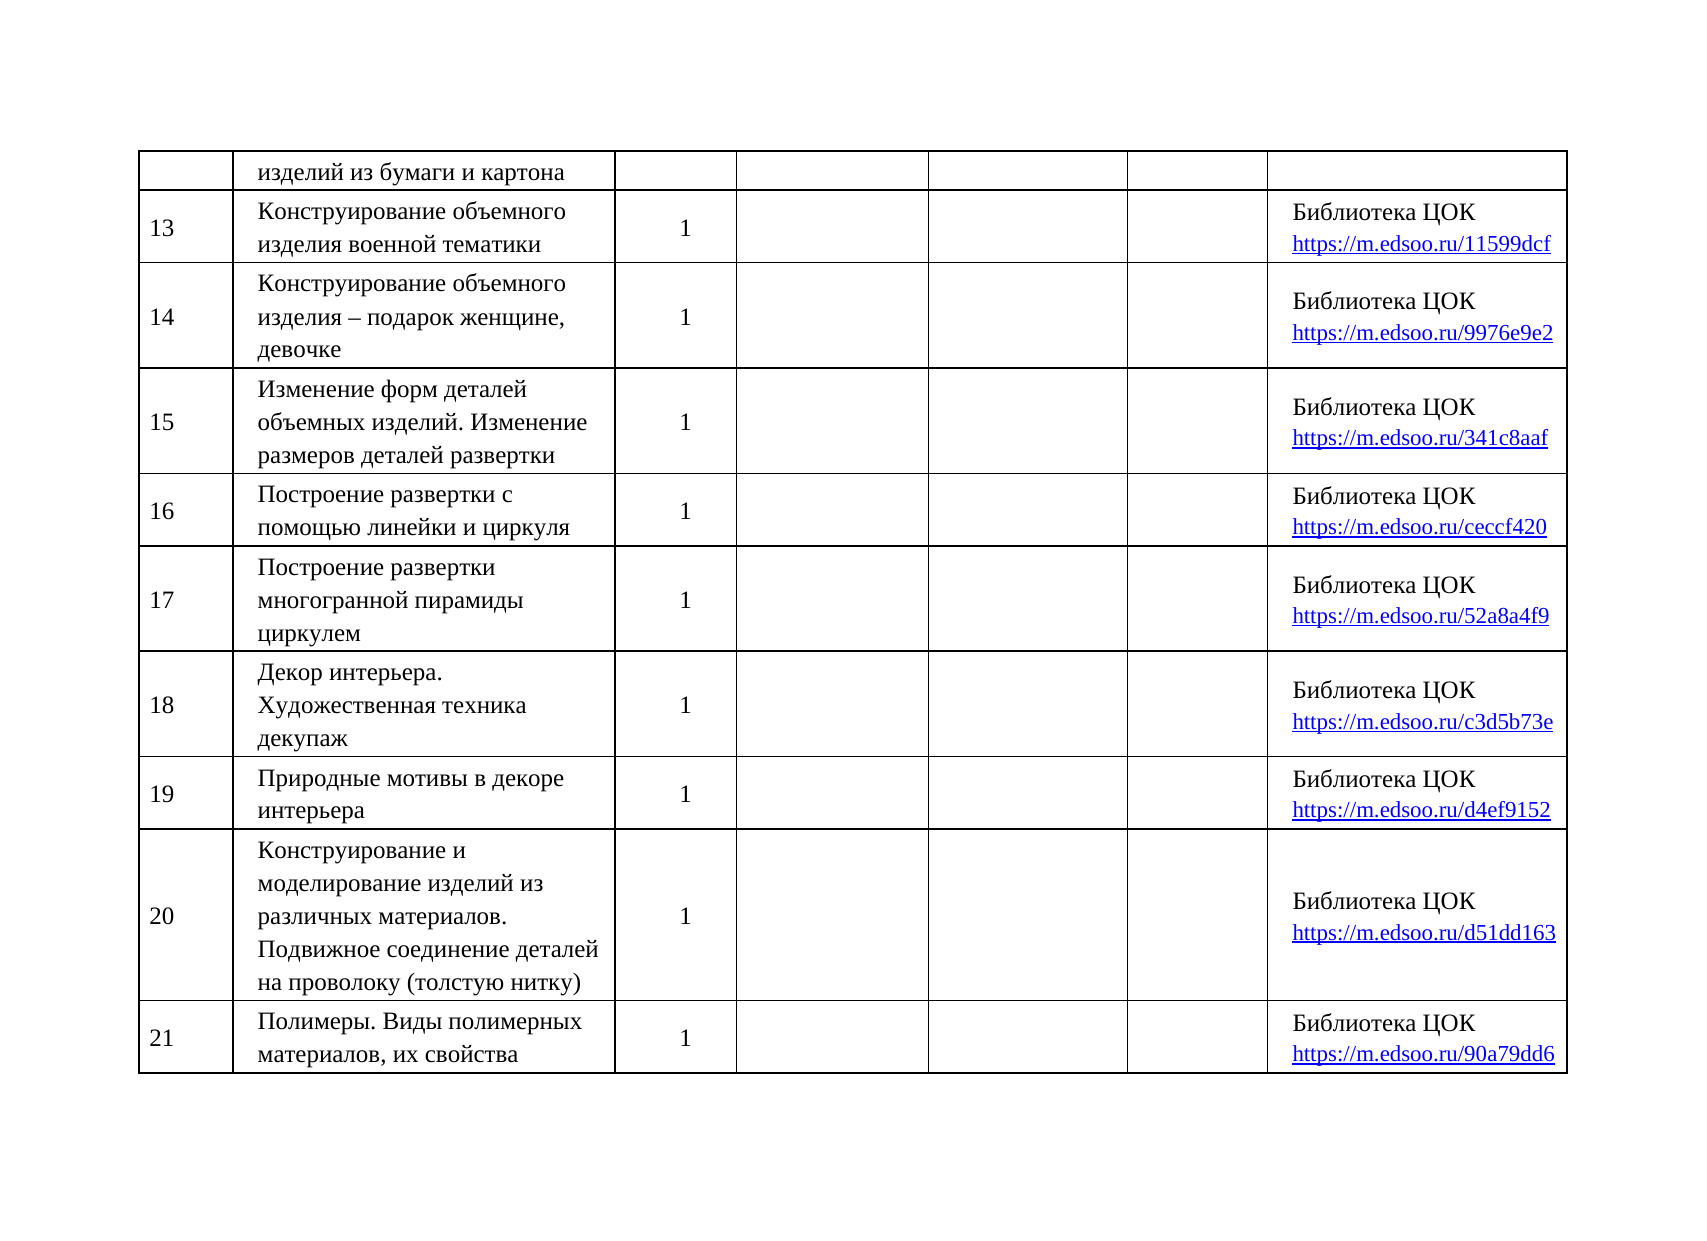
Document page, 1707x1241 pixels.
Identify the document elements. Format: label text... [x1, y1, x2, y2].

table_cell [737, 652, 928, 756]
table_cell [1128, 152, 1267, 189]
table_cell [929, 547, 1127, 650]
table_cell [1128, 1001, 1267, 1072]
table_cell 17 [140, 547, 232, 650]
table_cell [234, 152, 614, 189]
table_cell [929, 152, 1127, 189]
table_cell [929, 652, 1127, 756]
table_cell 15 [140, 369, 232, 473]
table_cell Библиотека ЦОК https://m.edsoo.ru/11599dcf [1268, 191, 1566, 262]
table_cell [929, 757, 1127, 828]
table_cell [737, 1001, 928, 1072]
table_cell 1 [616, 369, 736, 473]
table_cell [1128, 757, 1267, 828]
table_cell [737, 830, 928, 1000]
table_cell [929, 474, 1127, 545]
table_cell Библиотека ЦОК https://m.edsoo.ru/ceccf420 [1268, 474, 1566, 545]
table_cell 14 [140, 263, 232, 367]
table_cell [1128, 263, 1267, 367]
table_cell [929, 369, 1127, 473]
table_cell Конструирование объемного изделия – подарок женщине, девочке [234, 263, 614, 367]
table_cell [929, 263, 1127, 367]
table_cell 1 [616, 474, 736, 545]
table_cell 12 [140, 152, 232, 189]
table_cell 20 [140, 830, 232, 1000]
table_cell [737, 263, 928, 367]
table_cell [929, 1001, 1127, 1072]
table_cell 21 [140, 1001, 232, 1072]
table_cell 19 [140, 757, 232, 828]
table_cell [1128, 830, 1267, 1000]
table_cell Библиотека ЦОК https://m.edsoo.ru/90a79dd6 [1268, 1001, 1566, 1072]
table_cell Библиотека ЦОК https://m.edsoo.ru/341c8aaf [1268, 369, 1566, 473]
table_cell 1 [616, 263, 736, 367]
table_cell [1128, 191, 1267, 262]
table_cell Библиотека ЦОК https://m.edsoo.ru/d4ef9152 [1268, 757, 1566, 828]
table_cell 1 [616, 191, 736, 262]
table_cell 1 [616, 830, 736, 1000]
table_cell [737, 152, 928, 189]
table_cell [737, 547, 928, 650]
table_cell Построение развертки многогранной пирамиды циркулем [234, 547, 614, 650]
table_cell Библиотека ЦОК https://m.edsoo.ru/9976e9e2 [1268, 263, 1566, 367]
table_cell 1 [616, 757, 736, 828]
table_cell 1 [616, 547, 736, 650]
table_cell Конструирование объемного изделия военной тематики [234, 191, 614, 262]
table_cell 13 [140, 191, 232, 262]
table_cell [1128, 474, 1267, 545]
table_cell Конструирование и моделирование изделий из различных материалов. Подвижное соединение деталей на проволоку (толстую нитку) [234, 830, 614, 1000]
table_cell Полимеры. Виды полимерных материалов, их свойства [234, 1001, 614, 1072]
table_cell 1 [616, 152, 736, 189]
table_cell [1128, 547, 1267, 650]
table_cell [929, 191, 1127, 262]
table_cell Декор интерьера. Художественная техника декупаж [234, 652, 614, 756]
table_cell Изменение форм деталей объемных изделий. Изменение размеров деталей развертки [234, 369, 614, 473]
table_cell 1 [616, 1001, 736, 1072]
table_cell [737, 191, 928, 262]
table_cell 1 [616, 652, 736, 756]
table_cell 16 [140, 474, 232, 545]
table_cell [1268, 152, 1566, 189]
table_cell Природные мотивы в декоре интерьера [234, 757, 614, 828]
table_cell [737, 757, 928, 828]
table_cell [1128, 369, 1267, 473]
table_cell [929, 830, 1127, 1000]
table_cell [737, 369, 928, 473]
table_cell 18 [140, 652, 232, 756]
table_cell Построение развертки с помощью линейки и циркуля [234, 474, 614, 545]
table_cell Библиотека ЦОК https://m.edsoo.ru/52a8a4f9 [1268, 547, 1566, 650]
table_cell [1128, 652, 1267, 756]
table_cell Библиотека ЦОК https://m.edsoo.ru/d51dd163 [1268, 830, 1566, 1000]
table_cell [737, 474, 928, 545]
table_cell Библиотека ЦОК https://m.edsoo.ru/c3d5b73e [1268, 652, 1566, 756]
